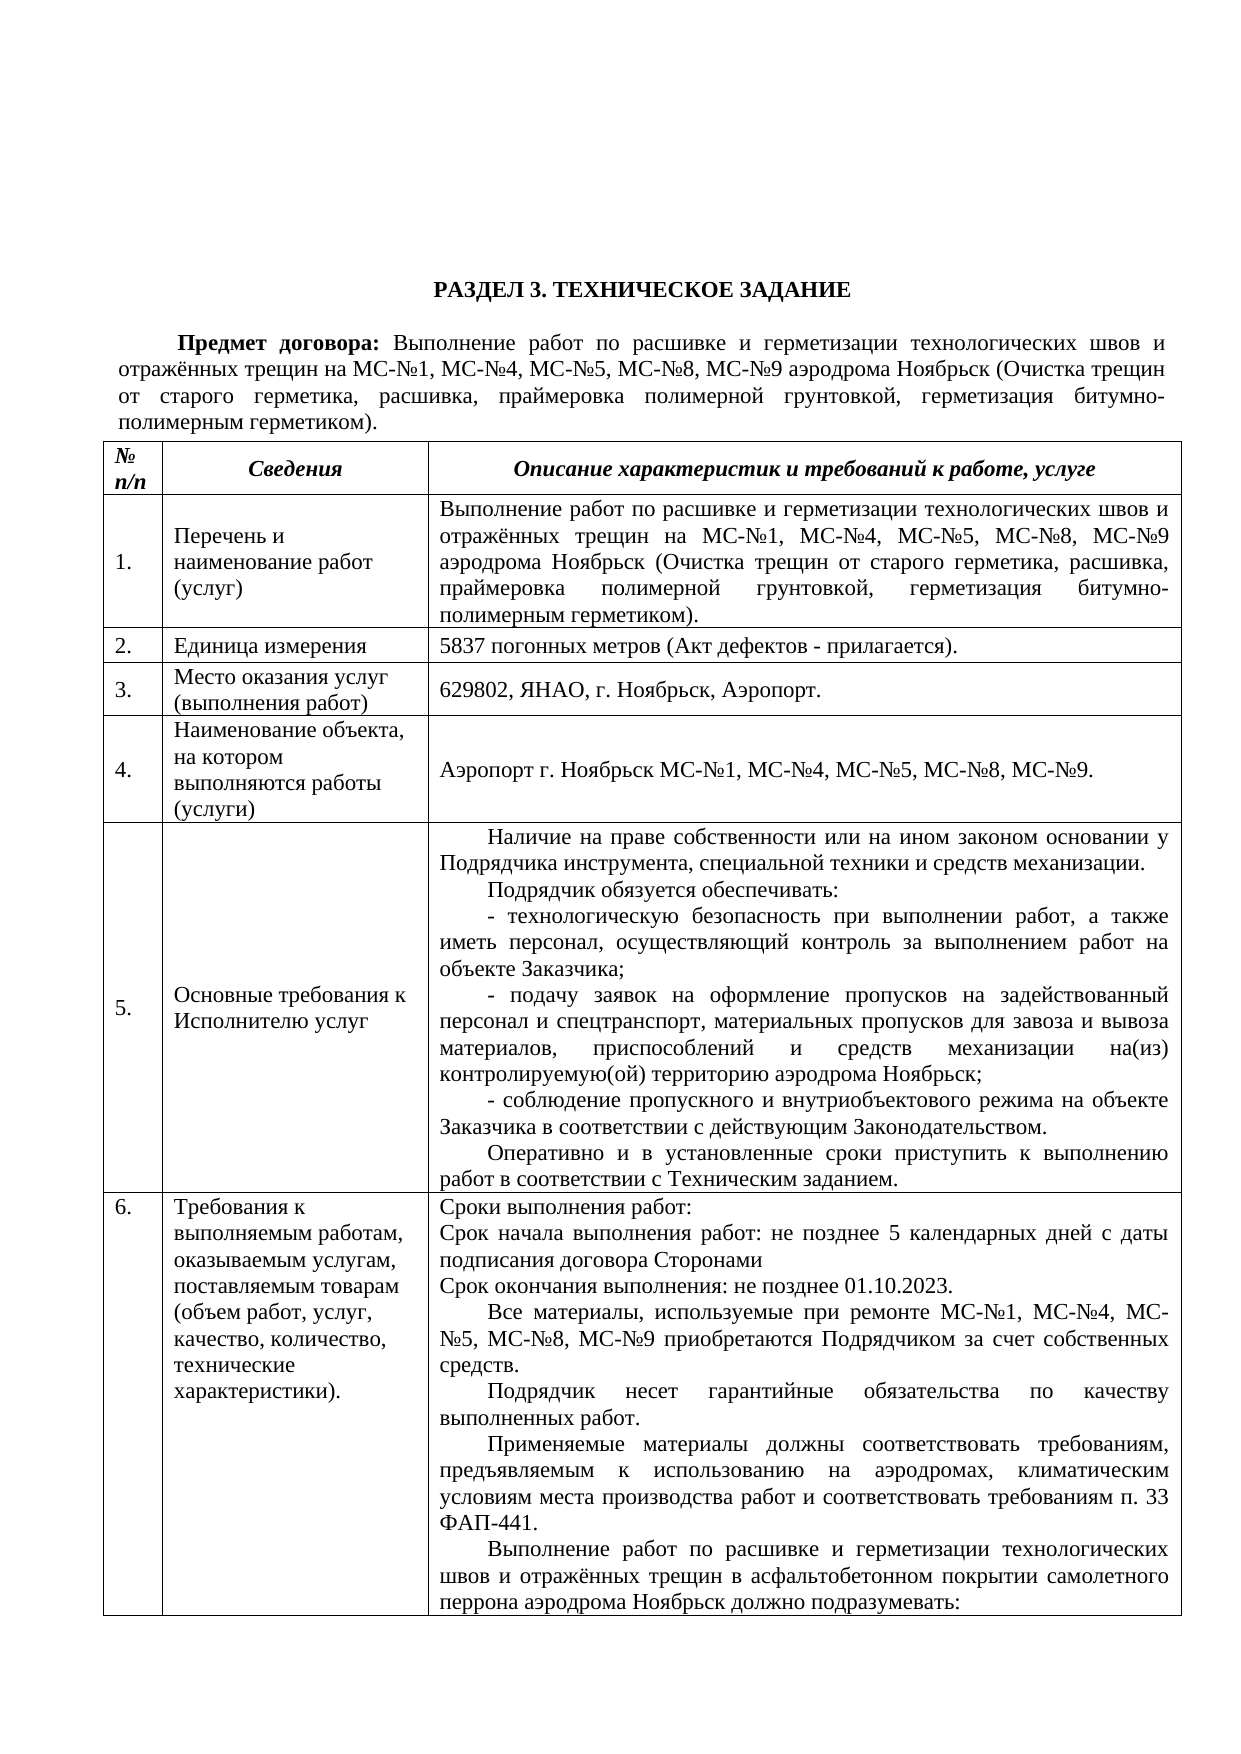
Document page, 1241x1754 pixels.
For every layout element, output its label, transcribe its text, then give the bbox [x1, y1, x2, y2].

table_cell Место оказания услуг (выполнения работ) [163, 663, 428, 715]
table_cell 4. [104, 716, 162, 822]
table_header № п/п [104, 442, 162, 494]
table_cell 1. [104, 495, 162, 627]
table_cell Перечень и наименование работ (услуг) [163, 495, 428, 627]
table_cell Единица измерения [163, 628, 428, 662]
table_cell 3. [104, 663, 162, 715]
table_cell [429, 1193, 1181, 1614]
table_cell Наименование объекта, на котором выполняются работы (услуги) [163, 716, 428, 822]
table_cell 5837 погонных метров (Акт дефектов - прилагается). [429, 628, 1181, 662]
table_cell 6. [104, 1193, 162, 1614]
table_cell Наличие на праве собственности или на ином законом основании у Подрядчика инструмента, специальной техники и средств механизации. Подрядчик обязуется обеспечивать: - технологическую безопасность при выполнении работ, а также иметь персонал, осуществляющий контроль за выполнением работ на объекте Заказчика; - подачу заявок на оформление пропусков на задействованный персонал и спецтранспорт, материальных пропусков для завоза и вывоза материалов, приспособлений и средств механизации на(из) контролируемую(ой) территорию аэродрома Ноябрьск; - соблюдение пропускного и внутриобъектового режима на объекте Заказчика в соответствии с действующим Законодательством. Оперативно и в установленные сроки приступить к выполнению работ в соответствии с Техническим заданием. [429, 823, 1181, 1192]
table_cell 2. [104, 628, 162, 662]
text РАЗДЕЛ 3. ТЕХНИЧЕСКОЕ ЗАДАНИЕ [118, 276, 1167, 303]
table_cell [163, 1193, 428, 1614]
table_cell 5. [104, 823, 162, 1192]
table_cell Аэропорт г. Ноябрьск МС-№1, МС-№4, МС-№5, МС-№8, МС-№9. [429, 716, 1181, 822]
table_header Сведения [163, 442, 428, 494]
table_cell Выполнение работ по расшивке и герметизации технологических швов и отражённых трещин на МС-№1, МС-№4, МС-№5, МС-№8, МС-№9 аэродрома Ноябрьск (Очистка трещин от старого герметика, расшивка, праймеровка полимерной грунтовкой, герметизация битумно-полимерным герметиком). [429, 495, 1181, 627]
table_header Описание характеристик и требований к работе, услуге [429, 442, 1181, 494]
table_cell 629802, ЯНАО, г. Ноябрьск, Аэропорт. [429, 663, 1181, 715]
text Предмет договора: Выполнение работ по расшивке и герметизации технологических швов и отражённых трещин на МС-№1, МС-№4, МС-№5, МС-№8, МС-№9 аэродрома Ноябрьск (Очистка трещин от старого герметика, расшивка, праймеровка полимерной грунтовкой, герметизация битумно-полимерным герметиком). [118, 329, 1167, 434]
table_cell Основные требования к Исполнителю услуг [163, 823, 428, 1192]
